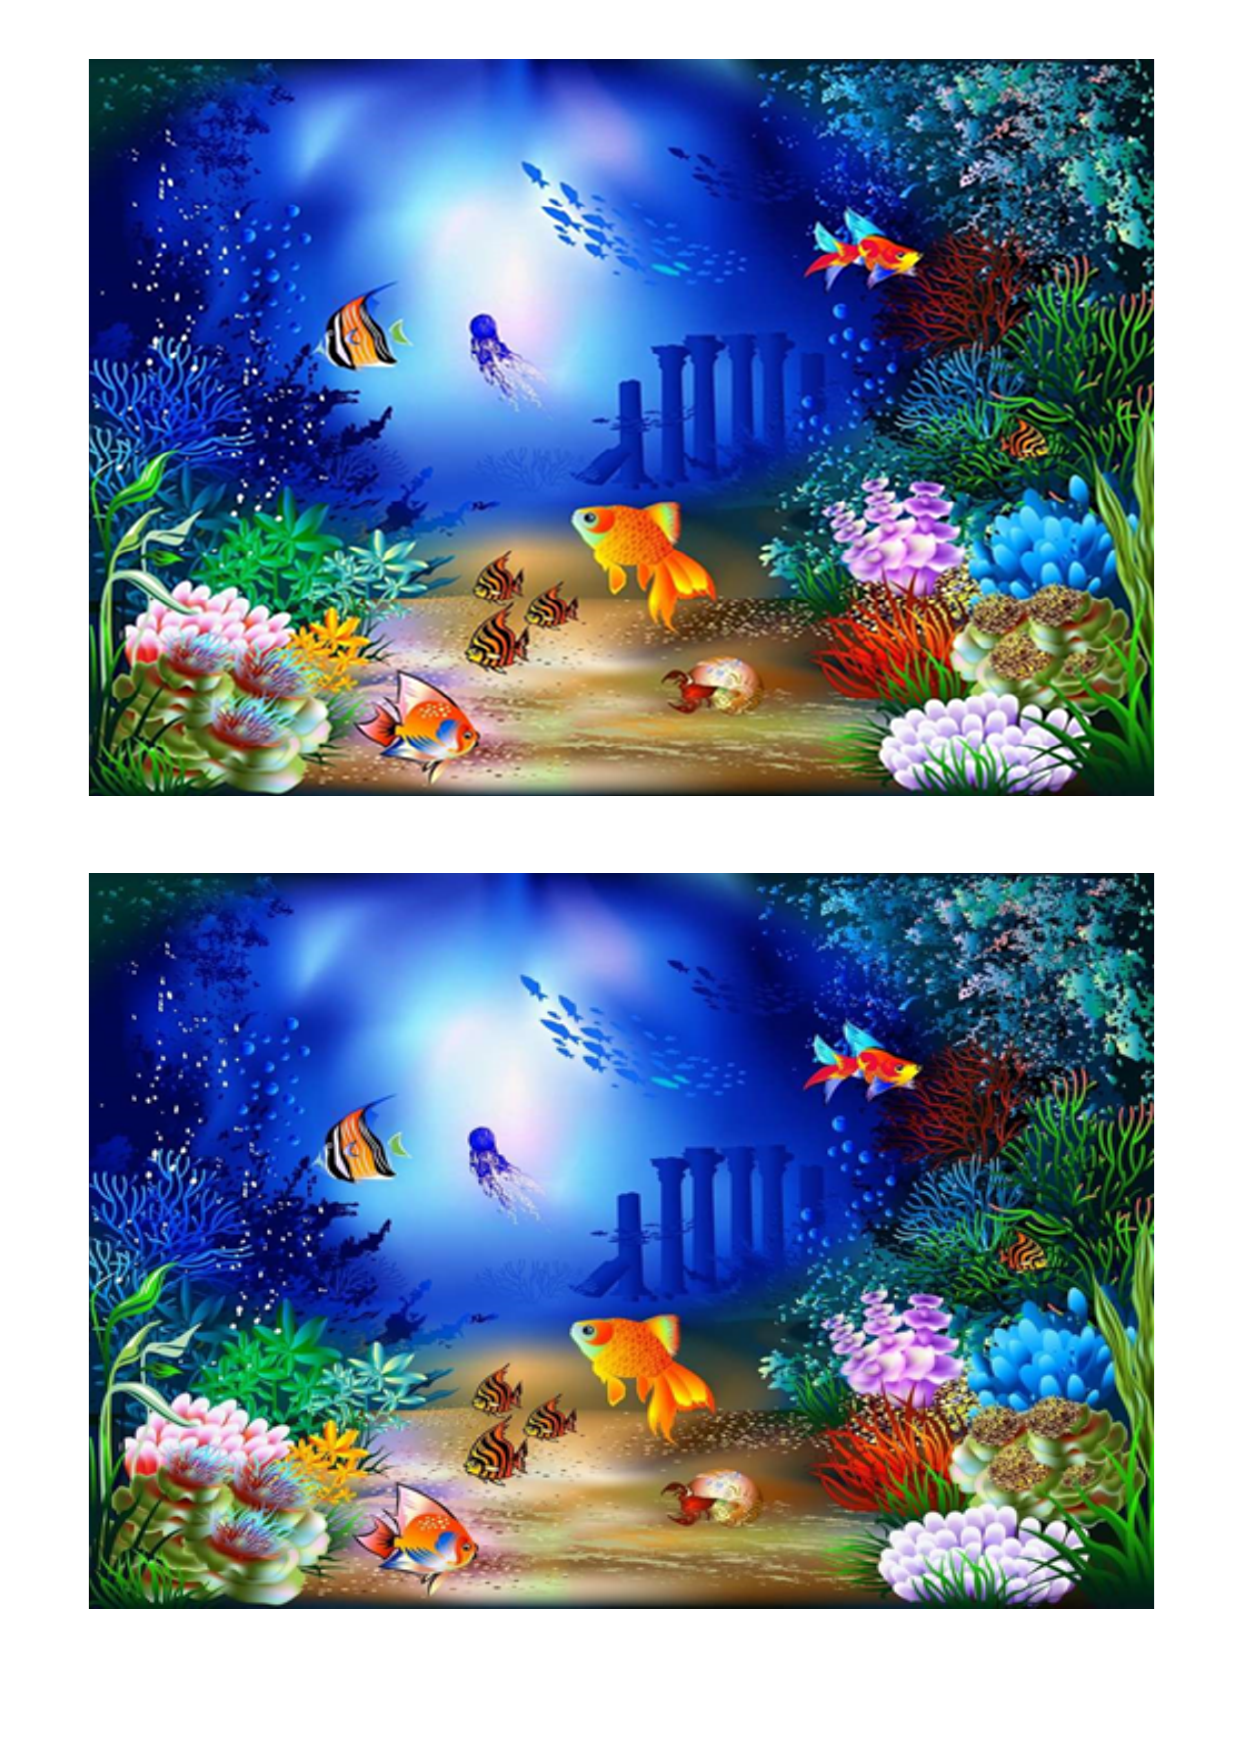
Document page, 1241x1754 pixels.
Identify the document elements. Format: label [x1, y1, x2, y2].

picture [202, 873, 212, 877]
picture [88, 59, 1155, 796]
picture [88, 873, 1155, 1609]
